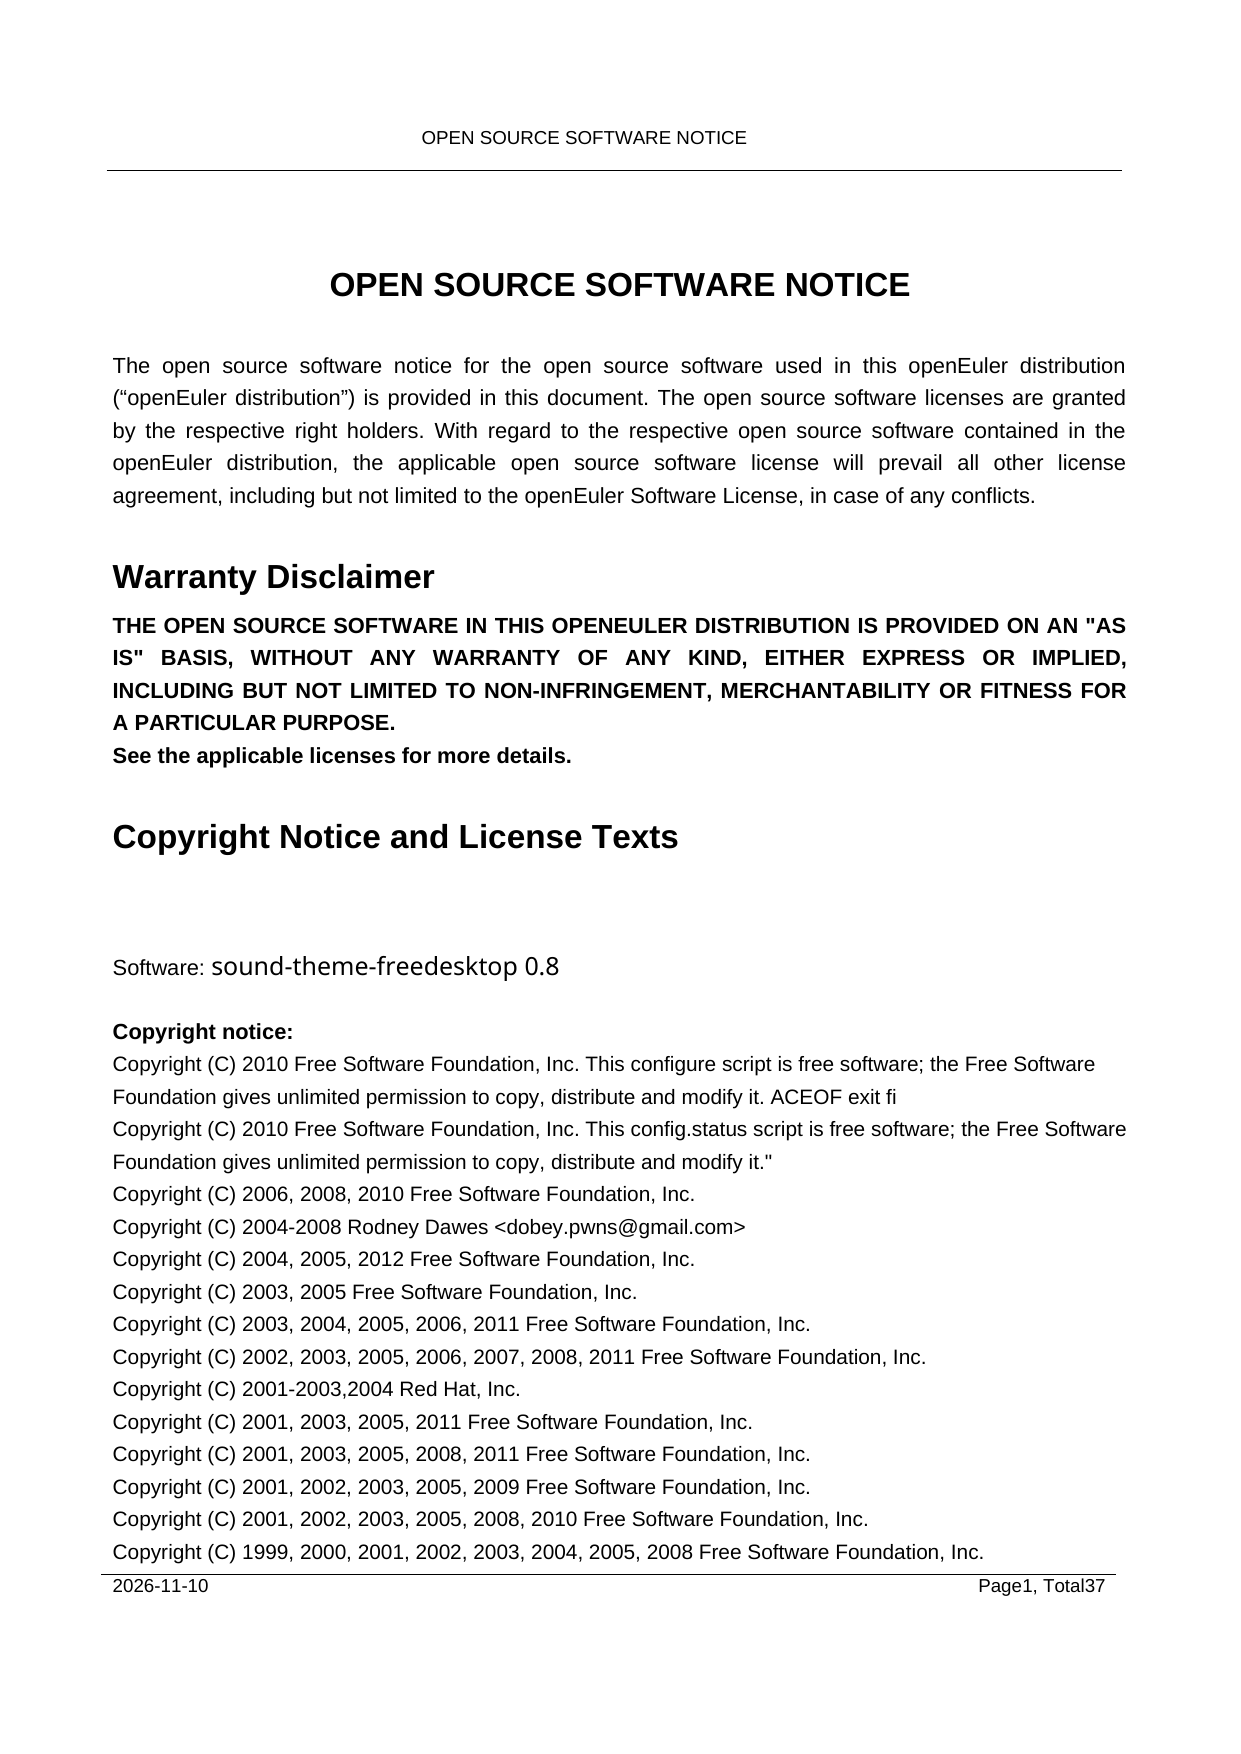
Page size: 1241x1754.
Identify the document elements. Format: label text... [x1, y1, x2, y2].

text Copyright (C) 2006, 2008, 2010 Free Software Foundation, Inc. [112, 1178, 1128, 1210]
text Copyright (C) 2004, 2005, 2012 Free Software Foundation, Inc. [112, 1243, 1128, 1275]
text Warranty Disclaimer [112, 544, 1128, 609]
text Software: sound-theme-freedesktop 0.8 [112, 933, 1128, 998]
text Copyright (C) 2001, 2003, 2005, 2011 Free Software Foundation, Inc. [112, 1405, 1128, 1438]
text Copyright (C) 2002, 2003, 2005, 2006, 2007, 2008, 2011 Free Software Foundation, Inc. [112, 1340, 1128, 1373]
text Copyright notice: [112, 1015, 1128, 1048]
text Copyright (C) 2001, 2002, 2003, 2005, 2009 Free Software Foundation, Inc. [112, 1470, 1128, 1503]
text Copyright (C) 2001-2003,2004 Red Hat, Inc. [112, 1373, 1128, 1405]
text Copyright (C) 2003, 2005 Free Software Foundation, Inc. [112, 1275, 1128, 1308]
text The open source software notice for the open source software used in this openEuler distribution (“openEuler distribution”) is provided in this document. The open source software licenses are granted by the respective right holders. With regard to the respective open source software contained in the openEuler distribution, the applicable open source software license will prevail all other license agreement, including but not limited to the openEuler Software License, in case of any conflicts. [112, 349, 1128, 511]
text Copyright (C) 2001, 2002, 2003, 2005, 2008, 2010 Free Software Foundation, Inc. [112, 1503, 1128, 1535]
text THE OPEN SOURCE SOFTWARE IN THIS OPENEULER DISTRIBUTION IS PROVIDED ON AN "AS IS" BASIS, WITHOUT ANY WARRANTY OF ANY KIND, EITHER EXPRESS OR IMPLIED, INCLUDING BUT NOT LIMITED TO NON-INFRINGEMENT, MERCHANTABILITY OR FITNESS FOR A PARTICULAR PURPOSE. See the applicable licenses for more details. [112, 609, 1128, 771]
text Copyright Notice and License Texts [112, 804, 1128, 869]
text OPEN SOURCE SOFTWARE NOTICE [112, 251, 1128, 316]
text Copyright (C) 1999, 2000, 2001, 2002, 2003, 2004, 2005, 2008 Free Software Foundation, Inc. [112, 1535, 1128, 1568]
text Copyright (C) 2010 Free Software Foundation, Inc. This configure script is free software; the Free Software Foundation gives unlimited permission to copy, distribute and modify it. ACEOF exit fi [112, 1048, 1128, 1113]
text Copyright (C) 2010 Free Software Foundation, Inc. This config.status script is free software; the Free Software Foundation gives unlimited permission to copy, distribute and modify it." [112, 1113, 1128, 1178]
text Copyright (C) 2003, 2004, 2005, 2006, 2011 Free Software Foundation, Inc. [112, 1308, 1128, 1340]
text Copyright (C) 2004-2008 Rodney Dawes <dobey.pwns@gmail.com> [112, 1210, 1128, 1243]
text Copyright (C) 2001, 2003, 2005, 2008, 2011 Free Software Foundation, Inc. [112, 1438, 1128, 1470]
